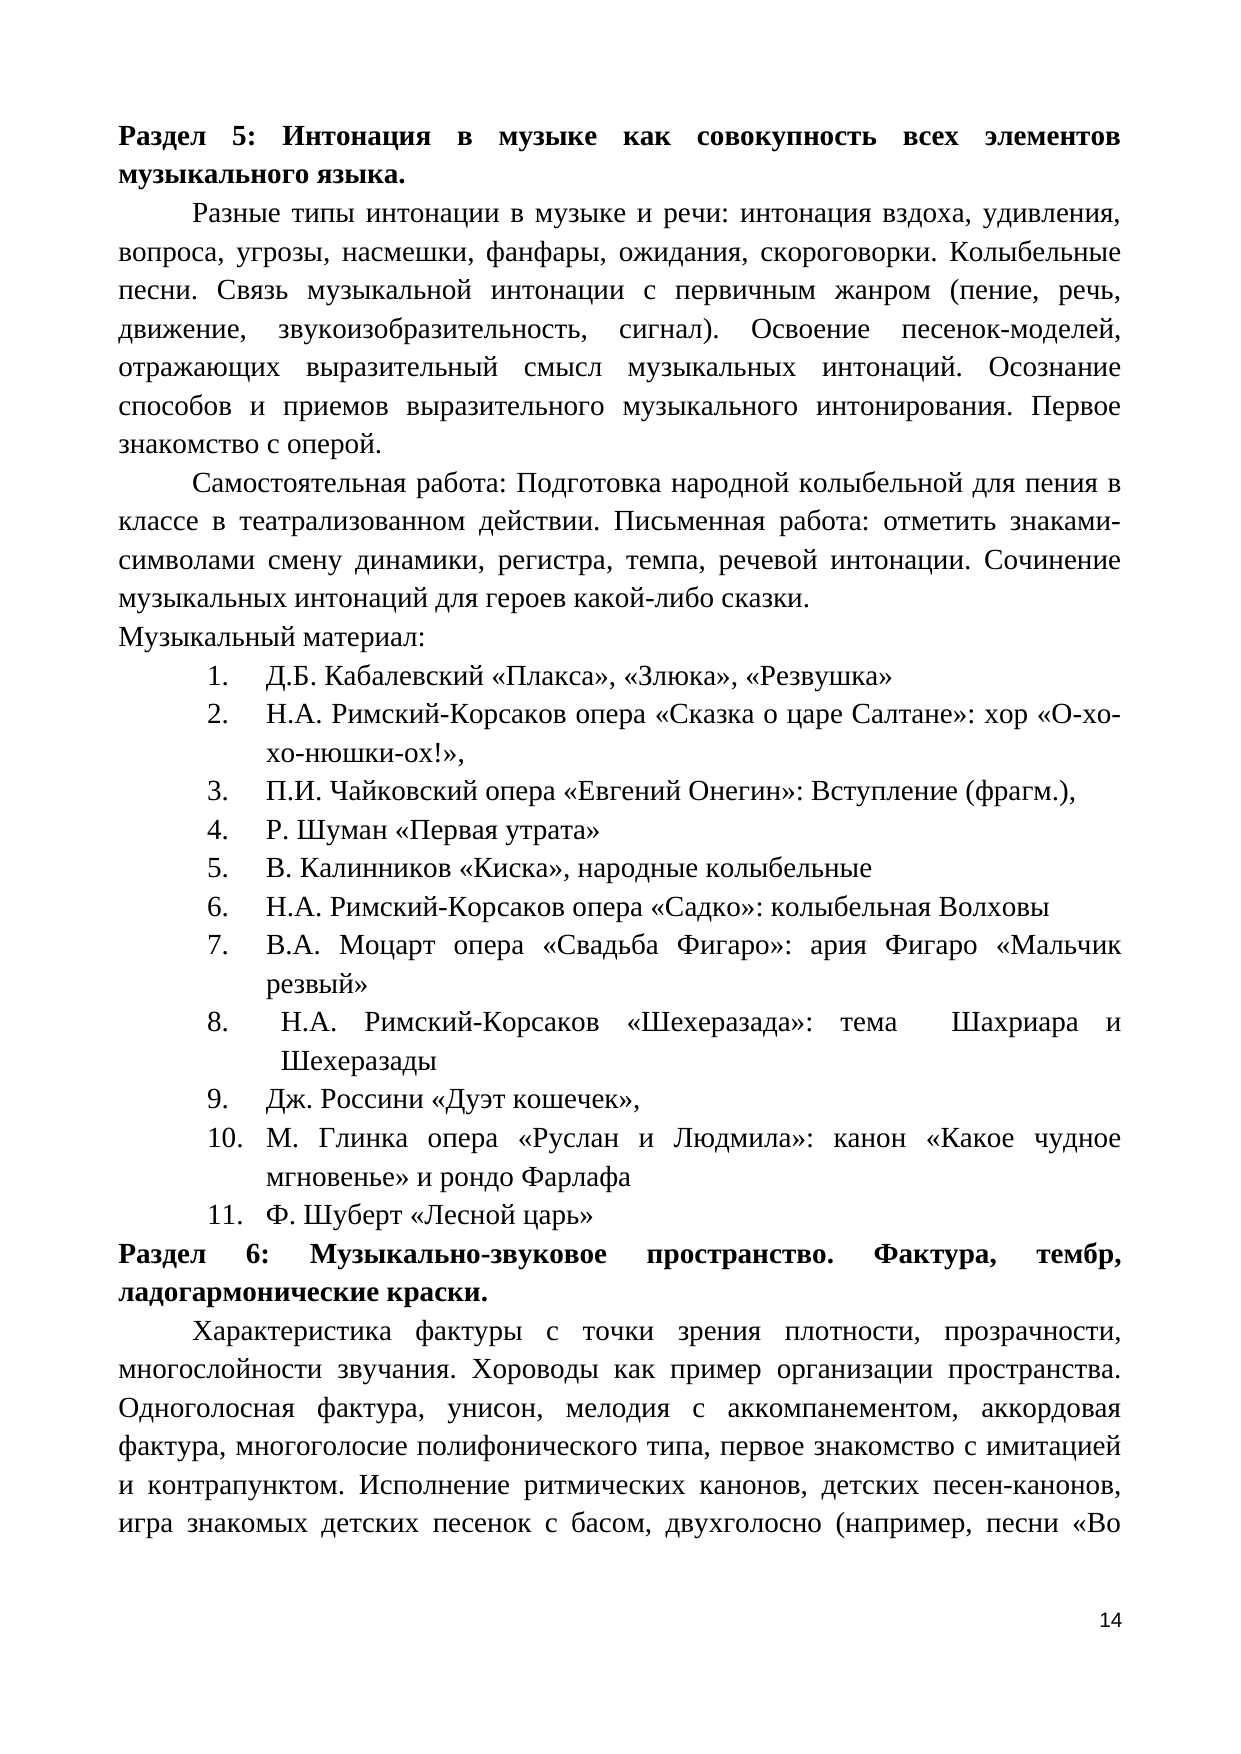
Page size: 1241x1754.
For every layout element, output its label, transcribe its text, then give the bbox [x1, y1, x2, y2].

text Раздел 5: Интонация в музыке как совокупность всех элементов музыкального языка. [118, 118, 1122, 190]
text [118, 1313, 1122, 1539]
list Н.А. Римский-Корсаков «Шехеразада»: тема Шахриара и Шехеразады [207, 1004, 1122, 1077]
text Музыкальный материал: [118, 619, 1122, 653]
list П.И. Чайковский опера «Евгений Онегин»: Вступление (фрагм.), [118, 773, 1122, 807]
text Разные типы интонации в музыке и речи: интонация вздоха, удивления, вопроса, угрозы, насмешки, фанфары, ожидания, скороговорки. Колыбельные песни. Связь музыкальной интонации с первичным жанром (пение, речь, движение, звукоизобразительность, сигнал). Освоение песенок-моделей, отражающих выразительный смысл музыкальных интонаций. Осознание способов и приемов выразительного музыкального интонирования. Первое знакомство с оперой. [118, 195, 1122, 460]
text Раздел 6: Музыкально-звуковое пространство. Фактура, тембр, ладогармонические краски. [118, 1236, 1122, 1308]
list Самостоятельная работа: Подготовка народной колыбельной для пения в классе в театрализованном действии. Письменная работа: отметить знаками-символами смену динамики, регистра, темпа, речевой интонации. Сочинение музыкальных интонаций для героев какой-либо сказки. [118, 465, 1122, 614]
list Н.А. Римский-Корсаков опера «Садко»: колыбельная Волховы [118, 889, 1122, 922]
list Р. Шуман «Первая утрата» [118, 812, 1122, 845]
list Ф. Шуберт «Лесной царь» [118, 1197, 1122, 1231]
list Дж. Россини «Дуэт кошечек», [118, 1082, 1122, 1115]
list Д.Б. Кабалевский «Плакса», «Злюка», «Резвушка» [118, 658, 1122, 691]
list В. Калинников «Киска», народные колыбельные [118, 850, 1122, 884]
list Н.А. Римский-Корсаков опера «Сказка о царе Салтане»: хор «О-хо- хо-нюшки-ох!», [207, 696, 1122, 768]
list В.А. Моцарт опера «Свадьба Фигаро»: ария Фигаро «Мальчик резвый» [207, 927, 1122, 999]
list М. Глинка опера «Руслан и Людмила»: канон «Какое чудное мгновенье» и рондо Фарлафа [207, 1120, 1122, 1192]
